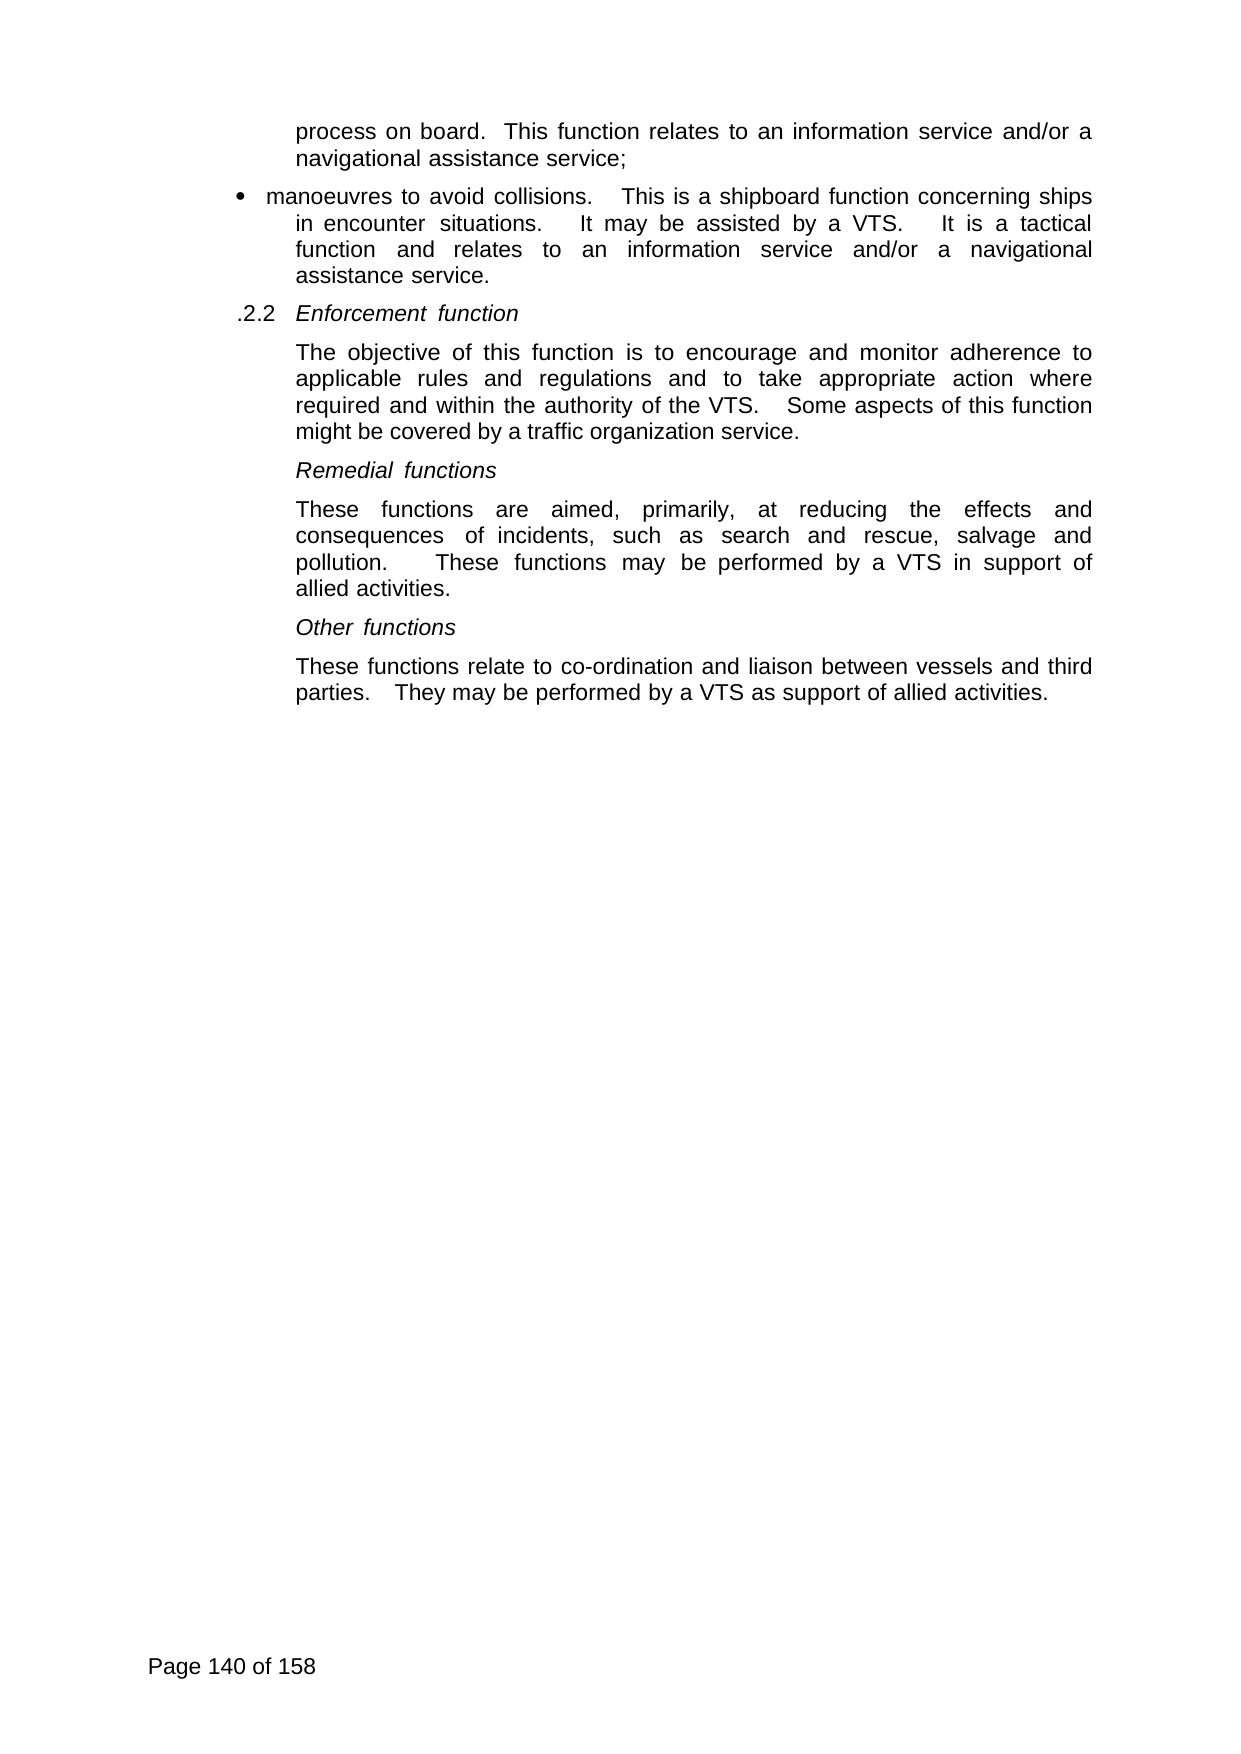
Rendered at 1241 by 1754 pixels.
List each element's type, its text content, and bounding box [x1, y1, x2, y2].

text These functions are aimed, primarily, at reducing the effects and consequences of incidents, such as search and rescue, salvage and pollution. These functions may be performed by a VTS in support of allied activities. [295, 496, 1092, 601]
text The objective of this function is to encourage and monitor adherence to applicable rules and regulations and to take appropriate action where required and within the authority of the VTS. Some aspects of this function might be covered by a traffic organization service. [295, 339, 1092, 444]
text These functions relate to co-ordination and liaison between vessels and third parties. They may be performed by a VTS as support of allied activities. [295, 653, 1092, 705]
text Other functions [295, 614, 1092, 640]
text .2.2 Enforcement function [236, 301, 1092, 327]
text manoeuvres to avoid collisions. This is a shipboard function concerning ships in encounter situations. It may be assisted by a VTS. It is a tactical function and relates to an information service and/or a navigational assistance service. [236, 183, 1092, 289]
text Remedial functions [295, 457, 1092, 483]
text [236, 118, 1092, 171]
